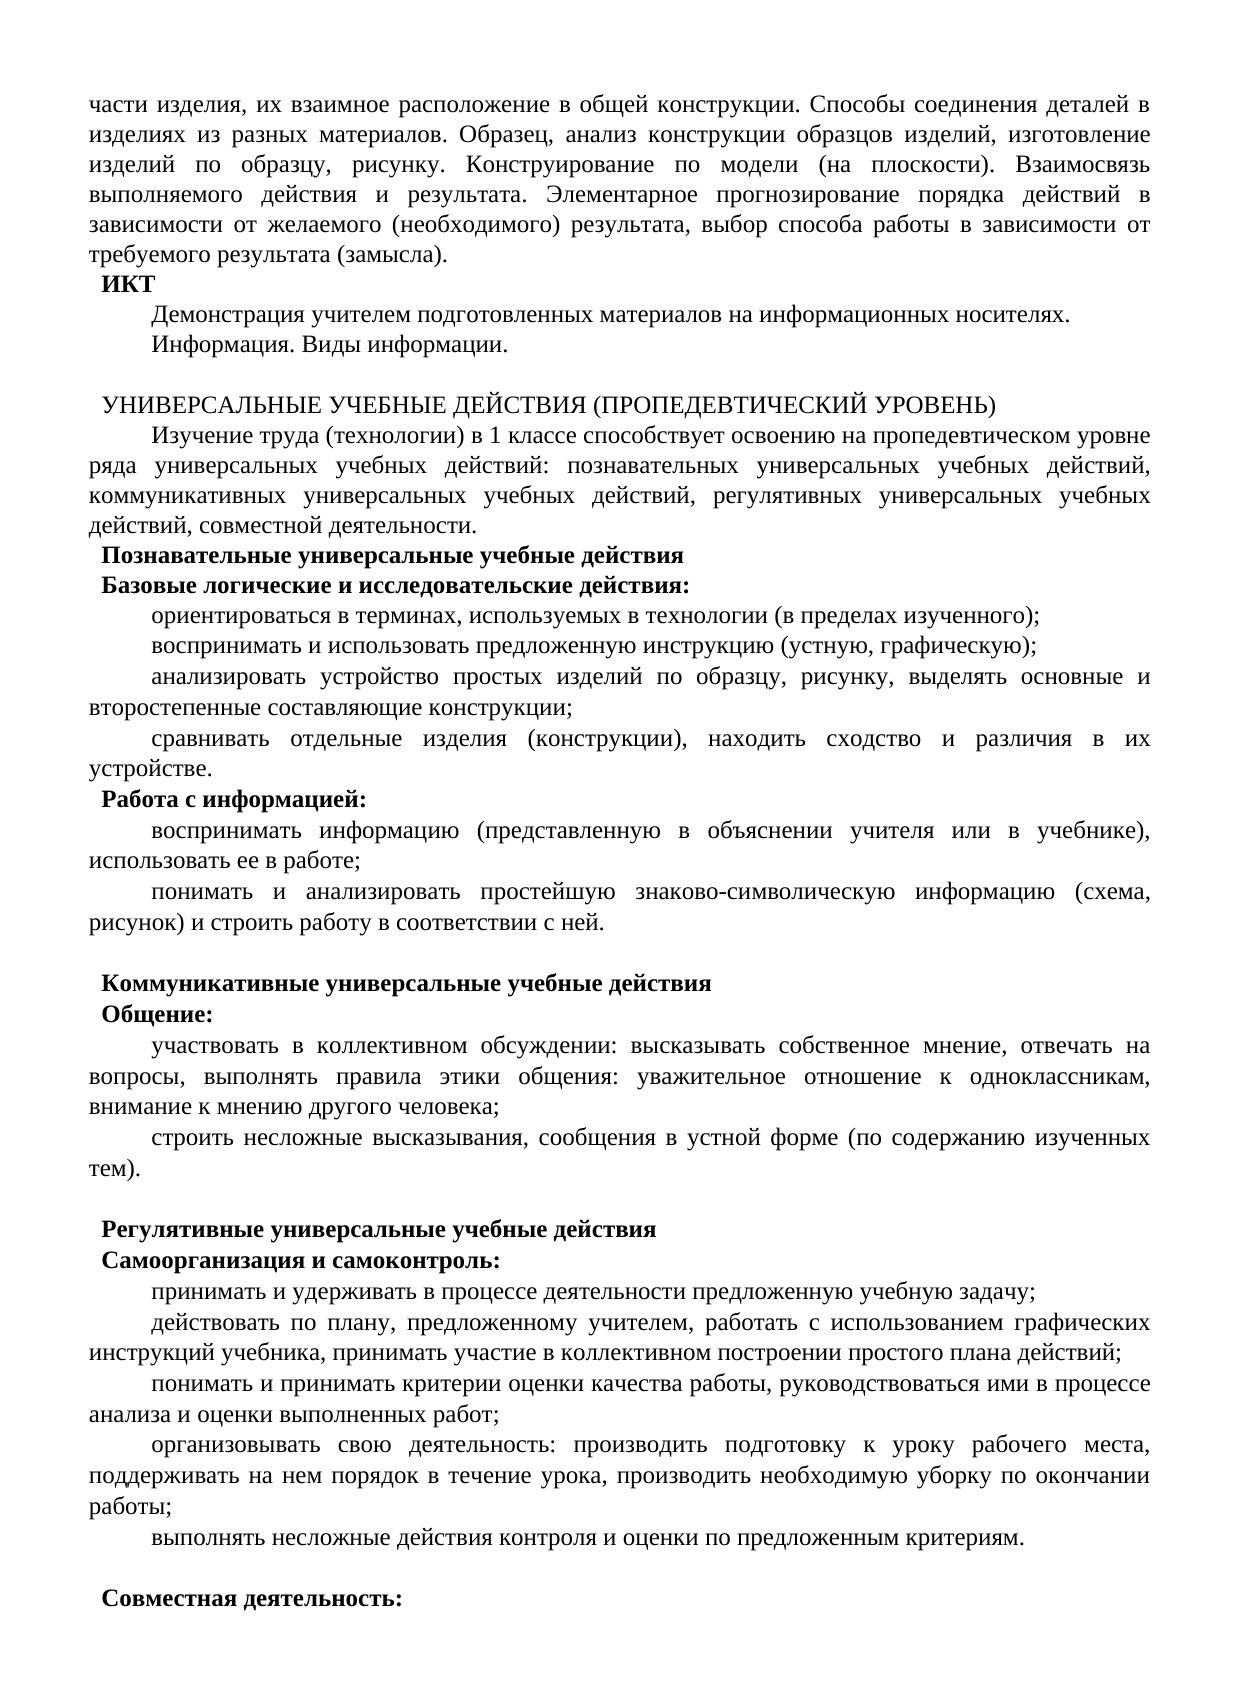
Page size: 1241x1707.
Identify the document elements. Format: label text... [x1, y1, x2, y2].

text анализировать устройство простых изделий по образцу, рисунку, выделять основные и второстепенные составляющие конструкции; [89, 661, 1152, 721]
text воспринимать и использовать предложенную инструкцию (устную, графическую); [89, 631, 1152, 659]
text Базовые логические и исследовательские действия: [101, 570, 1152, 599]
text Самоорганизация и самоконтроль: [101, 1245, 1152, 1274]
text Работа с информацией: [101, 784, 1152, 813]
text Демонстрация учителем подготовленных материалов на информационных носителях. [89, 299, 1152, 328]
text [89, 89, 1152, 268]
text ориентироваться в терминах, используемых в технологии (в пределах изученного); [89, 600, 1152, 629]
text Познавательные универсальные учебные действия [101, 540, 1152, 569]
text Коммуникативные универсальные учебные действия [101, 968, 1152, 997]
text Общение: [101, 999, 1152, 1028]
text строить несложные высказывания, сообщения в устной форме (по содержанию изученных тем). [89, 1122, 1152, 1182]
text организовывать свою деятельность: производить подготовку к уроку рабочего места, поддерживать на нем порядок в течение урока, производить необходимую уборку по окончании работы; [89, 1429, 1152, 1520]
text ИКТ [101, 269, 1152, 298]
text принимать и удерживать в процессе деятельности предложенную учебную задачу; [89, 1276, 1152, 1304]
text понимать и анализировать простейшую знаково-символическую информацию (схема, рисунок) и строить работу в соответствии с ней. [89, 876, 1152, 936]
text Изучение труда (технологии) в 1 классе способствует освоению на пропедевтическом уровне ряда универсальных учебных действий: познавательных универсальных учебных действий, коммуникативных универсальных учебных действий, регулятивных универсальных учебных действий, совместной деятельности. [89, 420, 1152, 539]
text действовать по плану, предложенному учителем, работать с использованием графических инструкций учебника, принимать участие в коллективном построении простого плана действий; [89, 1307, 1152, 1366]
text сравнивать отдельные изделия (конструкции), находить сходство и различия в их устройстве. [89, 723, 1152, 782]
text Совместная деятельность: [101, 1583, 1152, 1612]
text Регулятивные универсальные учебные действия [101, 1214, 1152, 1243]
text понимать и принимать критерии оценки качества работы, руководствоваться ими в процессе анализа и оценки выполненных работ; [89, 1368, 1152, 1427]
text выполнять несложные действия контроля и оценки по предложенным критериям. [89, 1522, 1152, 1550]
text участвовать в коллективном обсуждении: высказывать собственное мнение, отвечать на вопросы, выполнять правила этики общения: уважительное отношение к одноклассникам, внимание к мнению другого человека; [89, 1030, 1152, 1120]
text Информация. Виды информации. [89, 329, 1152, 358]
text воспринимать информацию (представленную в объяснении учителя или в учебнике), использовать ее в работе; [89, 815, 1152, 874]
text УНИВЕРСАЛЬНЫЕ УЧЕБНЫЕ ДЕЙСТВИЯ (ПРОПЕДЕВТИЧЕСКИЙ УРОВЕНЬ) [101, 390, 1152, 418]
